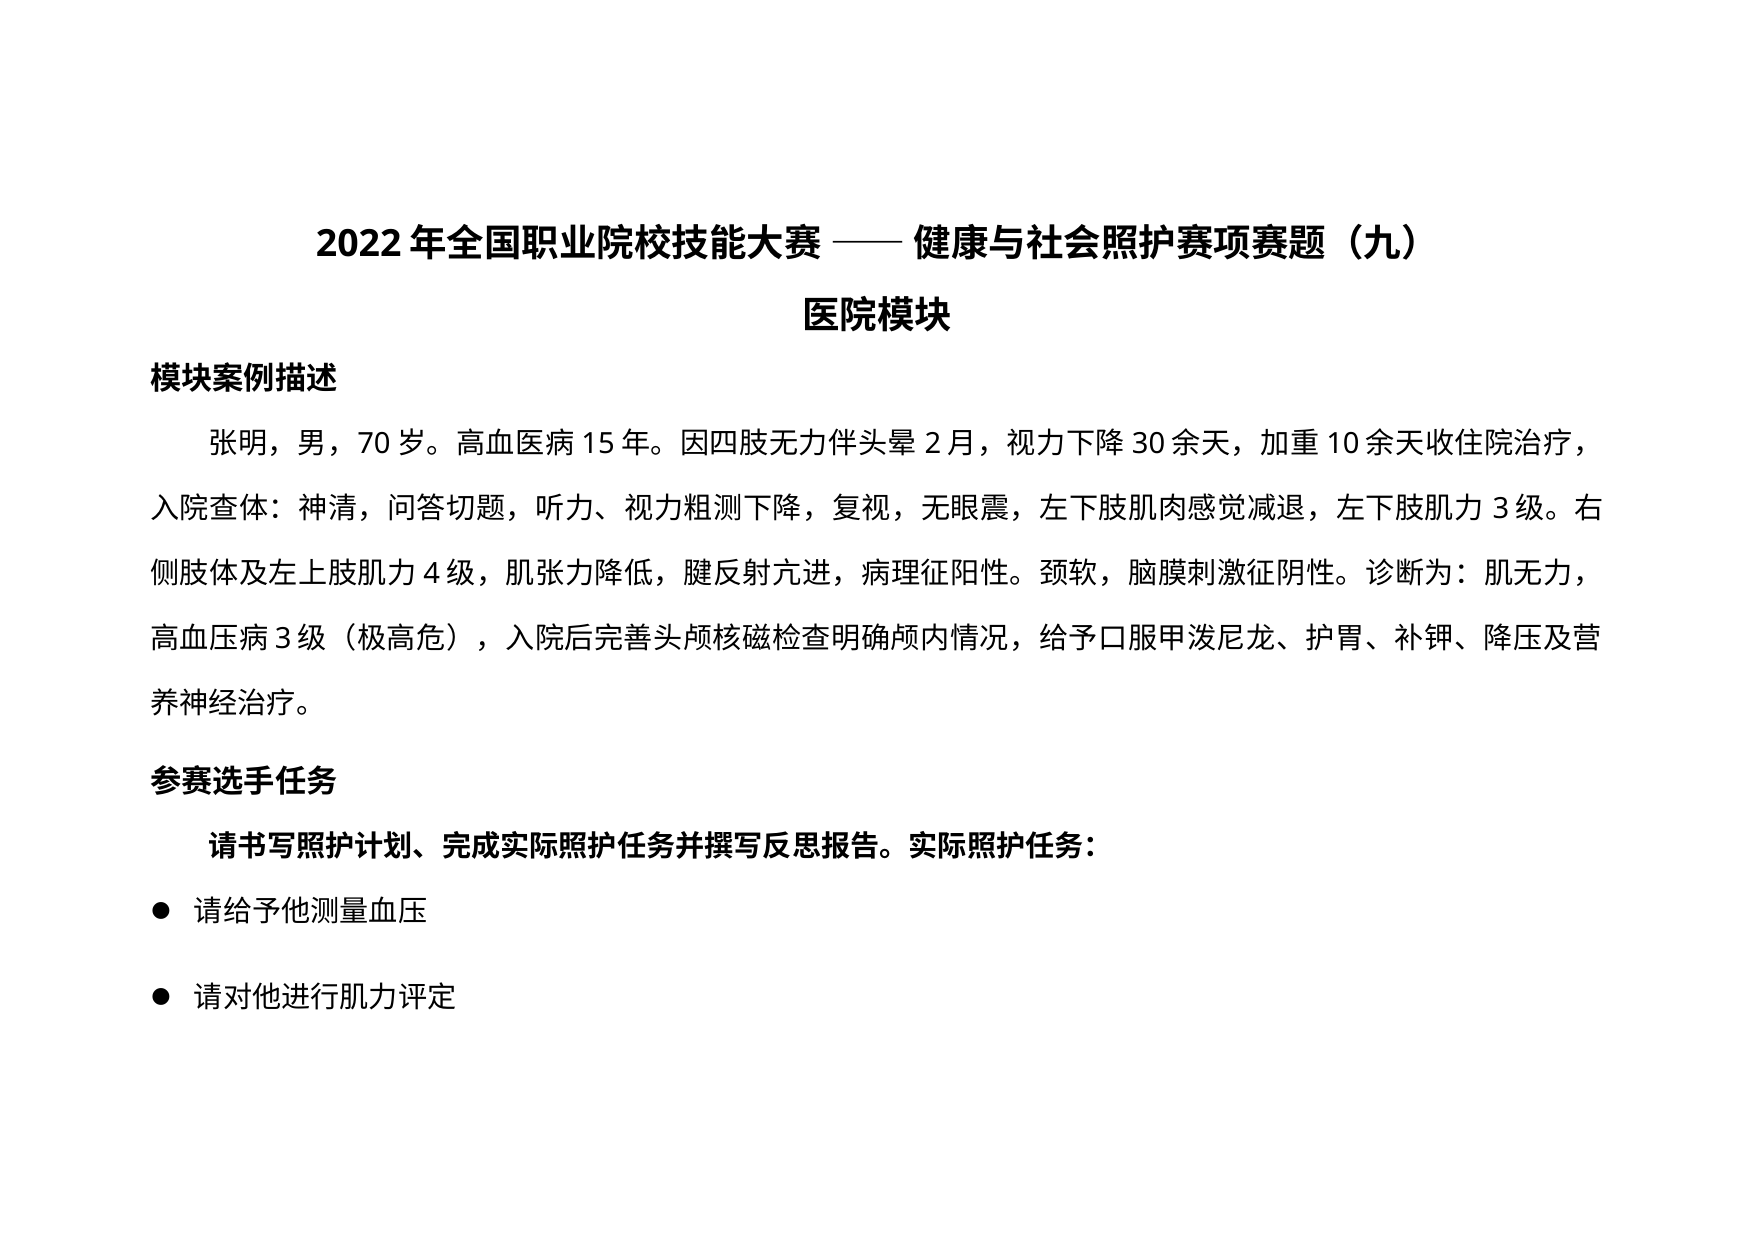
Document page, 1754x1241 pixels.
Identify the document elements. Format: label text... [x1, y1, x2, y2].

text 请书写照护计划、完成实际照护任务并撰写反思报告。实际照护任务： [150, 811, 1604, 876]
text 模块案例描述 [150, 343, 1604, 408]
list 请对他进行肌力评定 [150, 962, 1604, 1027]
text 2022年全国职业院校技能大赛 —— 健康与社会照护赛项赛题（九） [150, 198, 1604, 271]
list 请给予他测量血压 [150, 876, 1604, 941]
text 张明，男，70岁。高血医病15年。因四肢无力伴头晕2月，视力下降30余天，加重10余天收住院治疗，入院查体：神清，问答切题，听力、视力粗测下降，复视，无眼震，左下肢肌肉感觉减退，左下肢肌力3级。右侧肢体及左上肢肌力4级，肌张力降低，腱反射亢进，病理征阳性。颈软，脑膜刺激征阴性。诊断为：肌无力，高血压病3级（极高危），入院后完善头颅核磁检查明确颅内情况，给予口服甲泼尼龙、护胃、补钾、降压及营养神经治疗。 [150, 408, 1604, 733]
text 参赛选手任务 [150, 746, 1604, 811]
text 医院模块 [150, 271, 1604, 343]
